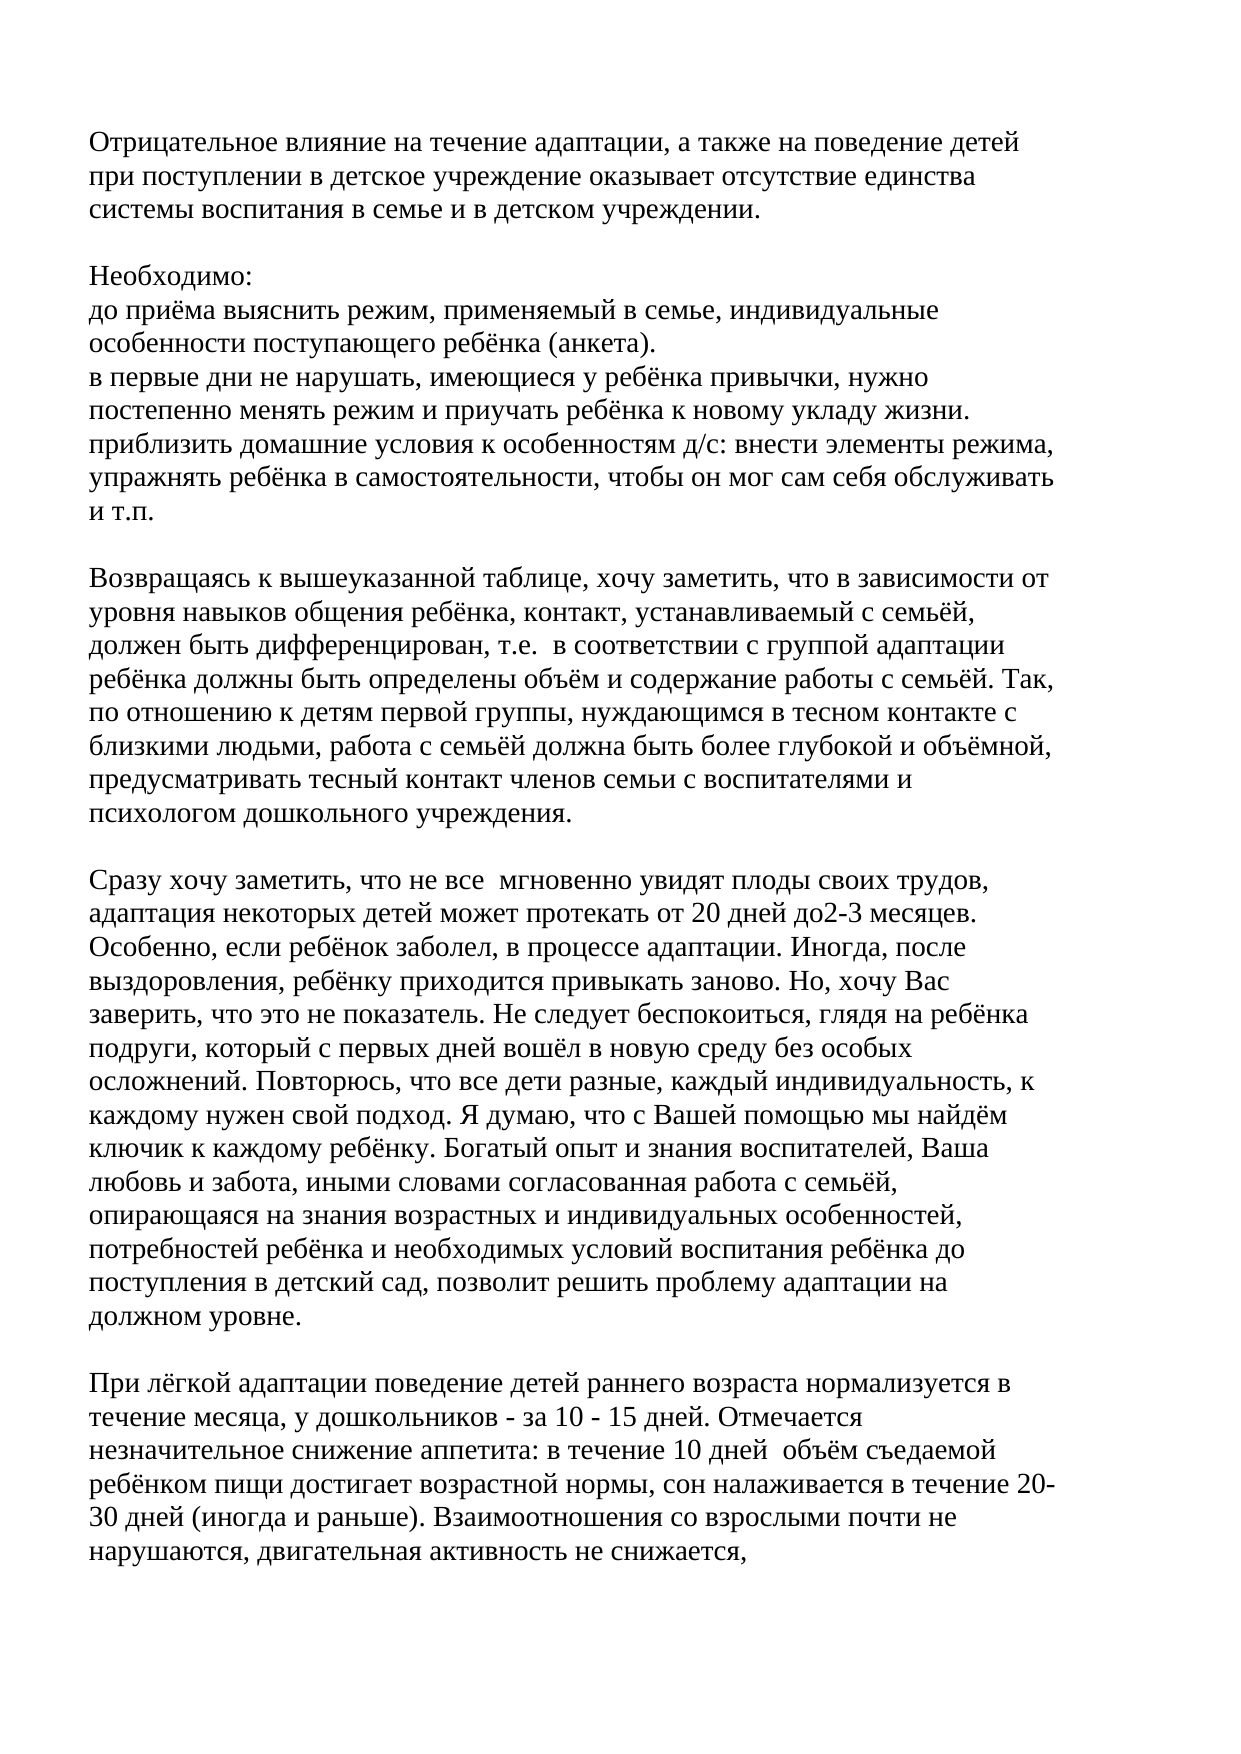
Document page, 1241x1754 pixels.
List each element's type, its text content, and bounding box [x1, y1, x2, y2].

text в первые дни не нарушать, имеющиеся у ребёнка привычки, нужно постепенно менять режим и приучать ребёнка к новому укладу жизни. [89, 359, 1063, 426]
text Возвращаясь к вышеуказанной таблице, хочу заметить, что в зависимости от уровня навыков общения ребёнка, контакт, устанавливаемый с семьёй, должен быть дифференцирован, т.е. в соответствии с группой адаптации ребёнка должны быть определены объём и содержание работы с семьёй. Так, по отношению к детям первой группы, нуждающимся в тесном контакте с близкими людьми, работа с семьёй должна быть более глубокой и объёмной, предусматривать тесный контакт членов семьи с воспитателями и психологом дошкольного учреждения. [89, 560, 1063, 828]
text приблизить домашние условия к особенностям д/с: внести элементы режима, упражнять ребёнка в самостоятельности, чтобы он мог сам себя обслуживать и т.п. [89, 426, 1063, 527]
text Необходимо: [89, 258, 1063, 292]
text до приёма выяснить режим, применяемый в семье, индивидуальные особенности поступающего ребёнка (анкета). [89, 292, 1063, 359]
text Сразу хочу заметить, что не все мгновенно увидят плоды своих трудов, адаптация некоторых детей может протекать от 20 дней до2-3 месяцев. Особенно, если ребёнок заболел, в процессе адаптации. Иногда, после выздоровления, ребёнку приходится привыкать заново. Но, хочу Вас заверить, что это не показатель. Не следует беспокоиться, глядя на ребёнка подруги, который с первых дней вошёл в новую среду без особых осложнений. Повторюсь, что все дети разные, каждый индивидуальность, к каждому нужен свой подход. Я думаю, что с Вашей помощью мы найдём ключик к каждому ребёнку. Богатый опыт и знания воспитателей, Ваша любовь и забота, иными словами согласованная работа с семьёй, опирающаяся на знания возрастных и индивидуальных особенностей, потребностей ребёнка и необходимых условий воспитания ребёнка до поступления в детский сад, позволит решить проблему адаптации на должном уровне. [89, 862, 1063, 1332]
text Отрицательное влияние на течение адаптации, а также на поведение детей при поступлении в детское учреждение оказывает отсутствие единства системы воспитания в семье и в детском учреждении. [89, 124, 1063, 225]
text При лёгкой адаптации поведение детей раннего возраста нормализуется в течение месяца, у дошкольников - за 10 - 15 дней. Отмечается незначительное снижение аппетита: в течение 10 дней объём съедаемой ребёнком пищи достигает возрастной нормы, сон налаживается в течение 20-30 дней (иногда и раньше). Взаимоотношения со взрослыми почти не нарушаются, двигательная активность не снижается, [89, 1365, 1063, 1566]
